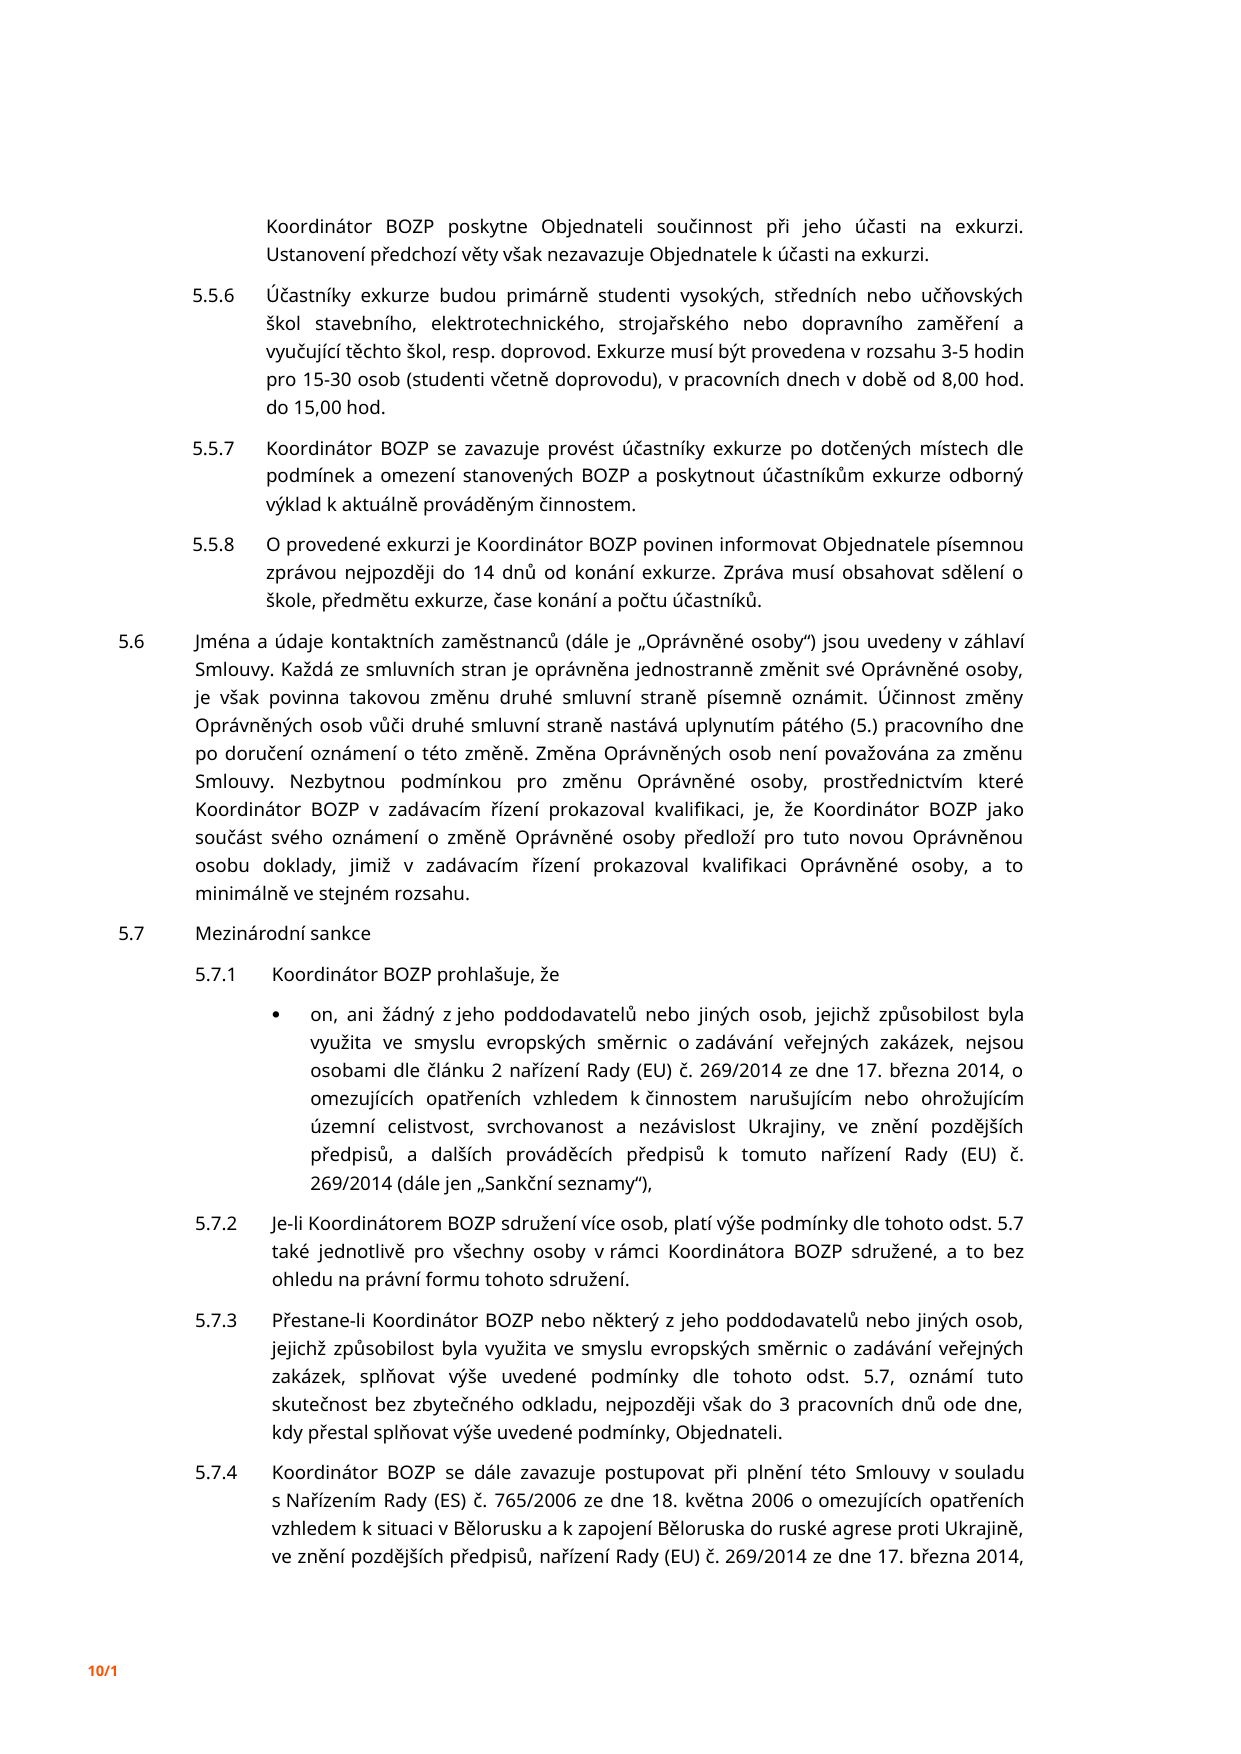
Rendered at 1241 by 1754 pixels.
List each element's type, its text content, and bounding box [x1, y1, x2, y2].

list Přestane-li Koordinátor BOZP nebo některý z jeho poddodavatelů nebo jiných osob, jejichž způsobilost byla využita ve smyslu evropských směrnic o zadávání veřejných zakázek, splňovat výše uvedené podmínky dle tohoto odst. 5.7, oznámí tuto skutečnost bez zbytečného odkladu, nejpozději však do 3 pracovních dnů ode dne, kdy přestal splňovat výše uvedené podmínky, Objednateli. [195, 1307, 1024, 1444]
list O provedené exkurzi je Koordinátor BOZP povinen informovat Objednatele písemnou zprávou nejpozději do 14 dnů od konání exkurze. Zpráva musí obsahovat sdělení o škole, předmětu exkurze, čase konání a počtu účastníků. [192, 531, 1024, 613]
list Mezinárodní sankce [118, 921, 1024, 946]
list Je-li Koordinátorem BOZP sdružení více osob, platí výše podmínky dle tohoto odst. 5.7 také jednotlivě pro všechny osoby v rámci Koordinátora BOZP sdružené, a to bez ohledu na právní formu tohoto sdružení. [195, 1210, 1024, 1292]
list Účastníky exkurze budou primárně studenti vysokých, středních nebo učňovských škol stavebního, elektrotechnického, strojařského nebo dopravního zaměření a vyučující těchto škol, resp. doprovod. Exkurze musí být provedena v rozsahu 3-5 hodin pro 15-30 osob (studenti včetně doprovodu), v pracovních dnech v době od 8,00 hod. do 15,00 hod. [192, 282, 1024, 420]
list Jména a údaje kontaktních zaměstnanců (dále je „Oprávněné osoby“) jsou uvedeny v záhlaví Smlouvy. Každá ze smluvních stran je oprávněna jednostranně změnit své Oprávněné osoby, je však povinna takovou změnu druhé smluvní straně písemně oznámit. Účinnost změny Oprávněných osob vůči druhé smluvní straně nastává uplynutím pátého (5.) pracovního dne po doručení oznámení o této změně. Změna Oprávněných osob není považována za změnu Smlouvy. Nezbytnou podmínkou pro změnu Oprávněné osoby, prostřednictvím které Koordinátor BOZP v zadávacím řízení prokazoval kvalifikaci, je, že Koordinátor BOZP jako součást svého oznámení o změně Oprávněné osoby předloží pro tuto novou Oprávněnou osobu doklady, jimiž v zadávacím řízení prokazoval kvalifikaci Oprávněné osoby, a to minimálně ve stejném rozsahu. [118, 628, 1024, 906]
list Koordinátor BOZP prohlašuje, že [195, 961, 1024, 987]
list Koordinátor BOZP se zavazuje provést účastníky exkurze po dotčených místech dle podmínek a omezení stanovených BOZP a poskytnout účastníkům exkurze odborný výklad k aktuálně prováděným činnostem. [192, 435, 1024, 516]
list on, ani žádný z jeho poddodavatelů nebo jiných osob, jejichž způsobilost byla využita ve smyslu evropských směrnic o zadávání veřejných zakázek, nejsou osobami dle článku 2 nařízení Rady (EU) č. 269/2014 ze dne 17. března 2014, o omezujících opatřeních vzhledem k činnostem narušujícím nebo ohrožujícím územní celistvost, svrchovanost a nezávislost Ukrajiny, ve znění pozdějších předpisů, a dalších prováděcích předpisů k tomuto nařízení Rady (EU) č. 269/2014 (dále jen „Sankční seznamy“), [273, 1002, 1024, 1195]
